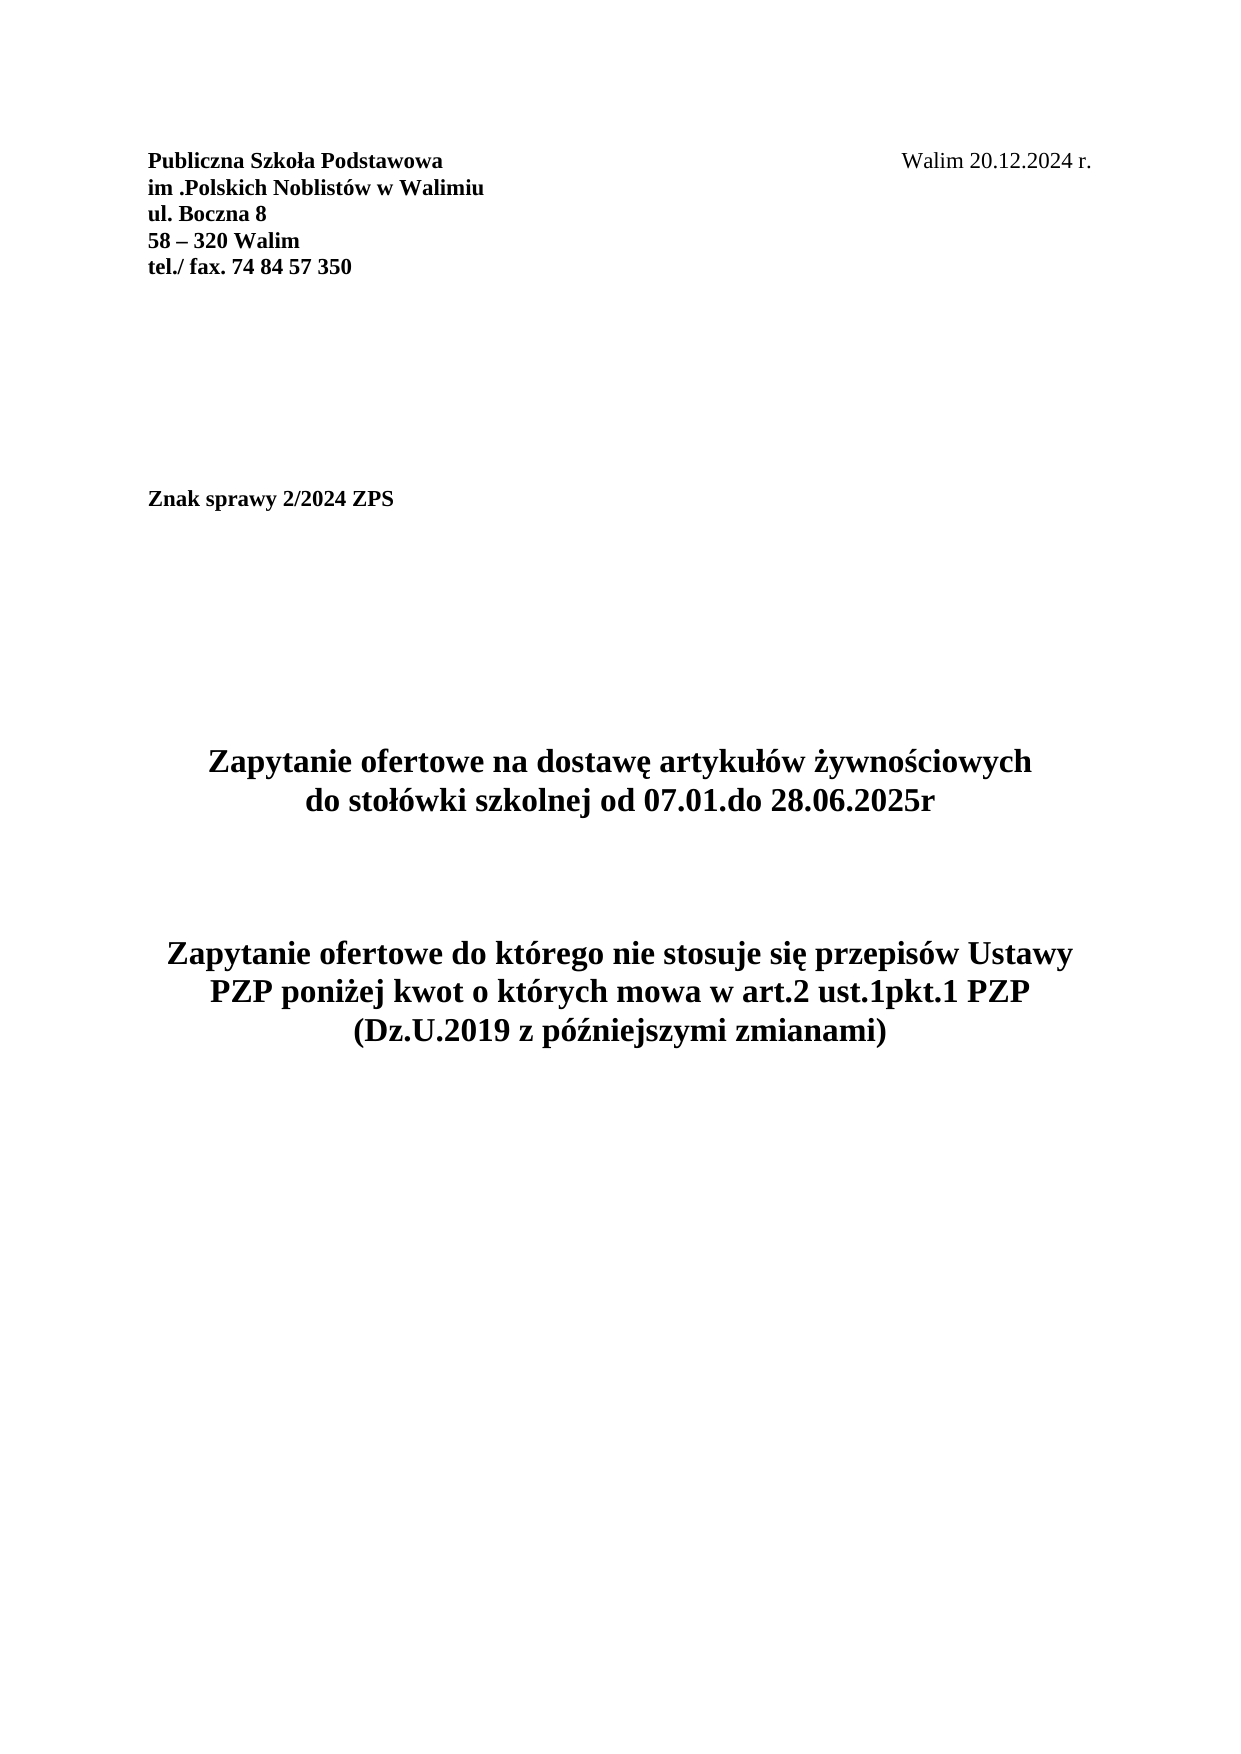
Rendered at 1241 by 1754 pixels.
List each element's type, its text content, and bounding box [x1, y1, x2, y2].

text ul. Boczna 8 [148, 200, 1093, 227]
text Znak sprawy 2/2024 ZPS [148, 485, 1093, 512]
text Zapytanie ofertowe do którego nie stosuje się przepisów Ustawy PZP poniżej kwot o których mowa w art.2 ust.1pkt.1 PZP [148, 933, 1093, 1010]
text 58 – 320 Walim [148, 227, 1093, 253]
text do stołówki szkolnej od 07.01.do 28.06.2025r [148, 780, 1093, 818]
text Publiczna Szkoła Podstawowa Walim 20.12.2024 r. [148, 148, 1093, 174]
text (Dz.U.2019 z późniejszymi zmianami) [148, 1010, 1093, 1048]
text tel./ fax. 74 84 57 350 [148, 253, 1093, 279]
text im .Polskich Noblistów w Walimiu [148, 174, 1093, 200]
text Zapytanie ofertowe na dostawę artykułów żywnościowych [148, 742, 1093, 780]
